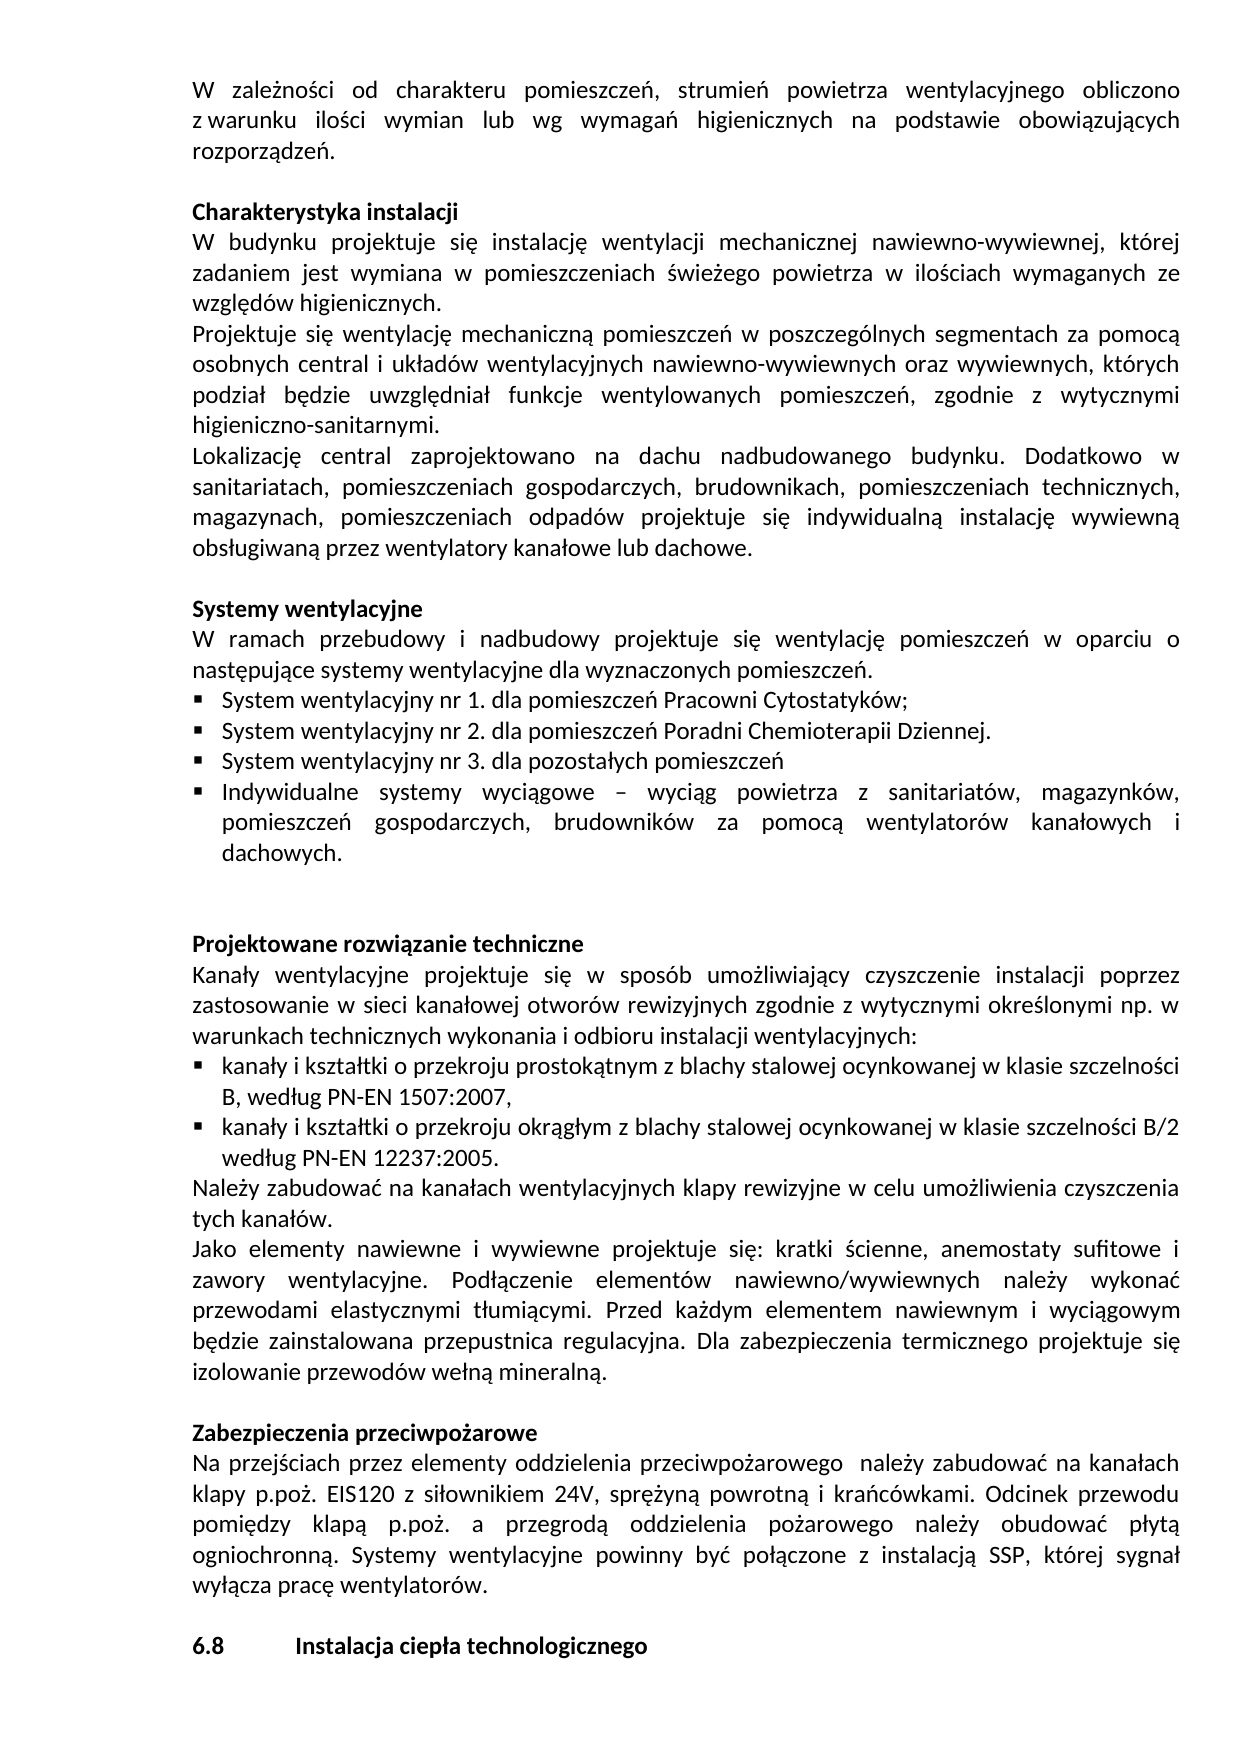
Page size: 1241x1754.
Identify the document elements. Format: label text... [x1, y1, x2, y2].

text Zabezpieczenia przeciwpożarowe [192, 1417, 1181, 1447]
list kanały i kształtki o przekroju prostokątnym z blachy stalowej ocynkowanej w klasie szczelności B, według PN-EN 1507:2007, [192, 1051, 1181, 1112]
text Projektuje się wentylację mechaniczną pomieszczeń w poszczególnych segmentach za pomocą osobnych central i układów wentylacyjnych nawiewno-wywiewnych oraz wywiewnych, których podział będzie uwzględniał funkcje wentylowanych pomieszczeń, zgodnie z wytycznymi higieniczno-sanitarnymi. [192, 318, 1181, 440]
list kanały i kształtki o przekroju okrągłym z blachy stalowej ocynkowanej w klasie szczelności B/2 według PN-EN 12237:2005. [192, 1112, 1181, 1173]
text Charakterystyka instalacji [192, 196, 1181, 226]
text Na przejściach przez elementy oddzielenia przeciwpożarowego należy zabudować na kanałach klapy p.poż. EIS120 z siłownikiem 24V, sprężyną powrotną i krańcówkami. Odcinek przewodu pomiędzy klapą p.poż. a przegrodą oddzielenia pożarowego należy obudować płytą ogniochronną. Systemy wentylacyjne powinny być połączone z instalacją SSP, której sygnał wyłącza pracę wentylatorów. [192, 1447, 1181, 1600]
text Kanały wentylacyjne projektuje się w sposób umożliwiający czyszczenie instalacji poprzez zastosowanie w sieci kanałowej otworów rewizyjnych zgodnie z wytycznymi określonymi np. w warunkach technicznych wykonania i odbioru instalacji wentylacyjnych: [192, 959, 1181, 1051]
text W zależności od charakteru pomieszczeń, strumień powietrza wentylacyjnego obliczono z warunku ilości wymian lub wg wymagań higienicznych na podstawie obowiązujących rozporządzeń. [192, 74, 1181, 165]
text Systemy wentylacyjne [192, 593, 1181, 623]
list System wentylacyjny nr 1. dla pomieszczeń Pracowni Cytostatyków; [192, 684, 1181, 715]
list System wentylacyjny nr 2. dla pomieszczeń Poradni Chemioterapii Dziennej. [192, 715, 1181, 745]
text Jako elementy nawiewne i wywiewne projektuje się: kratki ścienne, anemostaty sufitowe i zawory wentylacyjne. Podłączenie elementów nawiewno/wywiewnych należy wykonać przewodami elastycznymi tłumiącymi. Przed każdym elementem nawiewnym i wyciągowym będzie zainstalowana przepustnica regulacyjna. Dla zabezpieczenia termicznego projektuje się izolowanie przewodów wełną mineralną. [192, 1234, 1181, 1386]
text W ramach przebudowy i nadbudowy projektuje się wentylację pomieszczeń w oparciu o następujące systemy wentylacyjne dla wyznaczonych pomieszczeń. [192, 623, 1181, 684]
text Projektowane rozwiązanie techniczne [192, 928, 1181, 959]
text Lokalizację central zaprojektowano na dachu nadbudowanego budynku. Dodatkowo w sanitariatach, pomieszczeniach gospodarczych, brudownikach, pomieszczeniach technicznych, magazynach, pomieszczeniach odpadów projektuje się indywidualną instalację wywiewną obsługiwaną przez wentylatory kanałowe lub dachowe. [192, 440, 1181, 562]
list Indywidualne systemy wyciągowe – wyciąg powietrza z sanitariatów, magazynków, pomieszczeń gospodarczych, brudowników za pomocą wentylatorów kanałowych i dachowych. [192, 776, 1181, 867]
text Należy zabudować na kanałach wentylacyjnych klapy rewizyjne w celu umożliwienia czyszczenia tych kanałów. [192, 1173, 1181, 1234]
text W budynku projektuje się instalację wentylacji mechanicznej nawiewno-wywiewnej, której zadaniem jest wymiana w pomieszczeniach świeżego powietrza w ilościach wymaganych ze względów higienicznych. [192, 226, 1181, 318]
text 6.8 Instalacja ciepła technologicznego [148, 1630, 1181, 1661]
list System wentylacyjny nr 3. dla pozostałych pomieszczeń [192, 745, 1181, 776]
